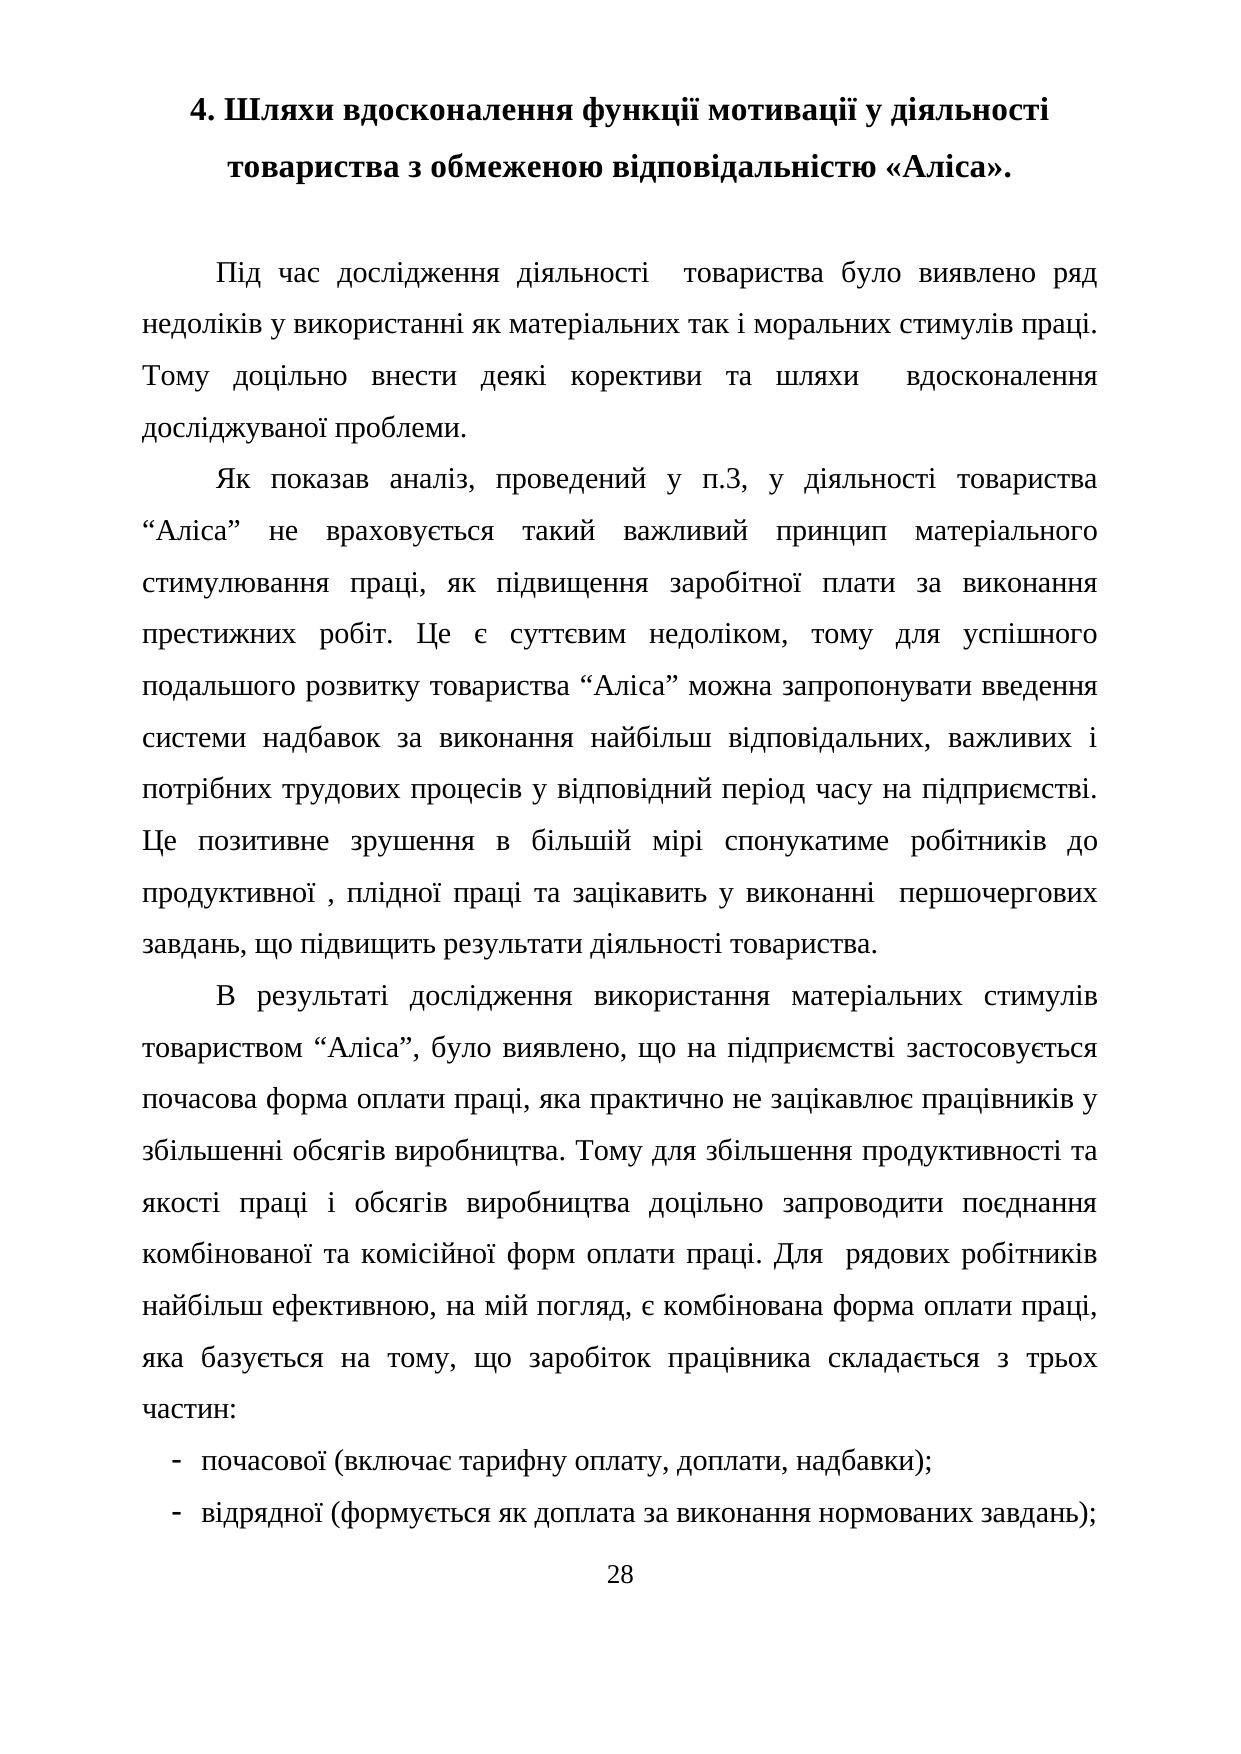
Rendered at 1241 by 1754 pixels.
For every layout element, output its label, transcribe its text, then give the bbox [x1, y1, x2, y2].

text Під час дослідження діяльності товариства було виявлено ряд недоліків у використанні як матеріальних так і моральних стимулів праці. Тому доцільно внести деякі корективи та шляхи вдосконалення досліджуваної проблеми. [142, 254, 1098, 444]
list відрядної (формується як доплата за виконання нормованих завдань); [171, 1494, 1098, 1529]
text Як показав аналіз, проведений у п.3, у діяльності товариства “Аліса” не враховується такий важливий принцип матеріального стимулювання праці, як підвищення заробітної плати за виконання престижних робіт. Це є суттєвим недоліком, тому для успішного подальшого розвитку товариства “Аліса” можна запропонувати введення системи надбавок за виконання найбільш відповідальних, важливих і потрібних трудових процесів у відповідний період часу на підприємстві. Це позитивне зрушення в більшій мірі спонукатиме робітників до продуктивної , плідної праці та зацікавить у виконанні першочергових завдань, що підвищить результати діяльності товариства. [142, 461, 1098, 960]
list почасової (включає тарифну оплату, доплати, надбавки); [171, 1442, 1098, 1477]
text В результаті дослідження використання матеріальних стимулів товариством “Аліса”, було виявлено, що на підприємстві застосовується почасова форма оплати праці, яка практично не зацікавлює працівників у збільшенні обсягів виробництва. Тому для збільшення продуктивності та якості праці і обсягів виробництва доцільно запроводити поєднання комбінованої та комісійної форм оплати праці. Для рядових робітників найбільш ефективною, на мій погляд, є комбінована форма оплати праці, яка базується на тому, що заробіток працівника складається з трьох частин: [142, 977, 1098, 1425]
text 4. Шляхи вдосконалення функції мотивації у діяльності товариства з обмеженою відповідальністю «Аліса». [142, 89, 1098, 185]
